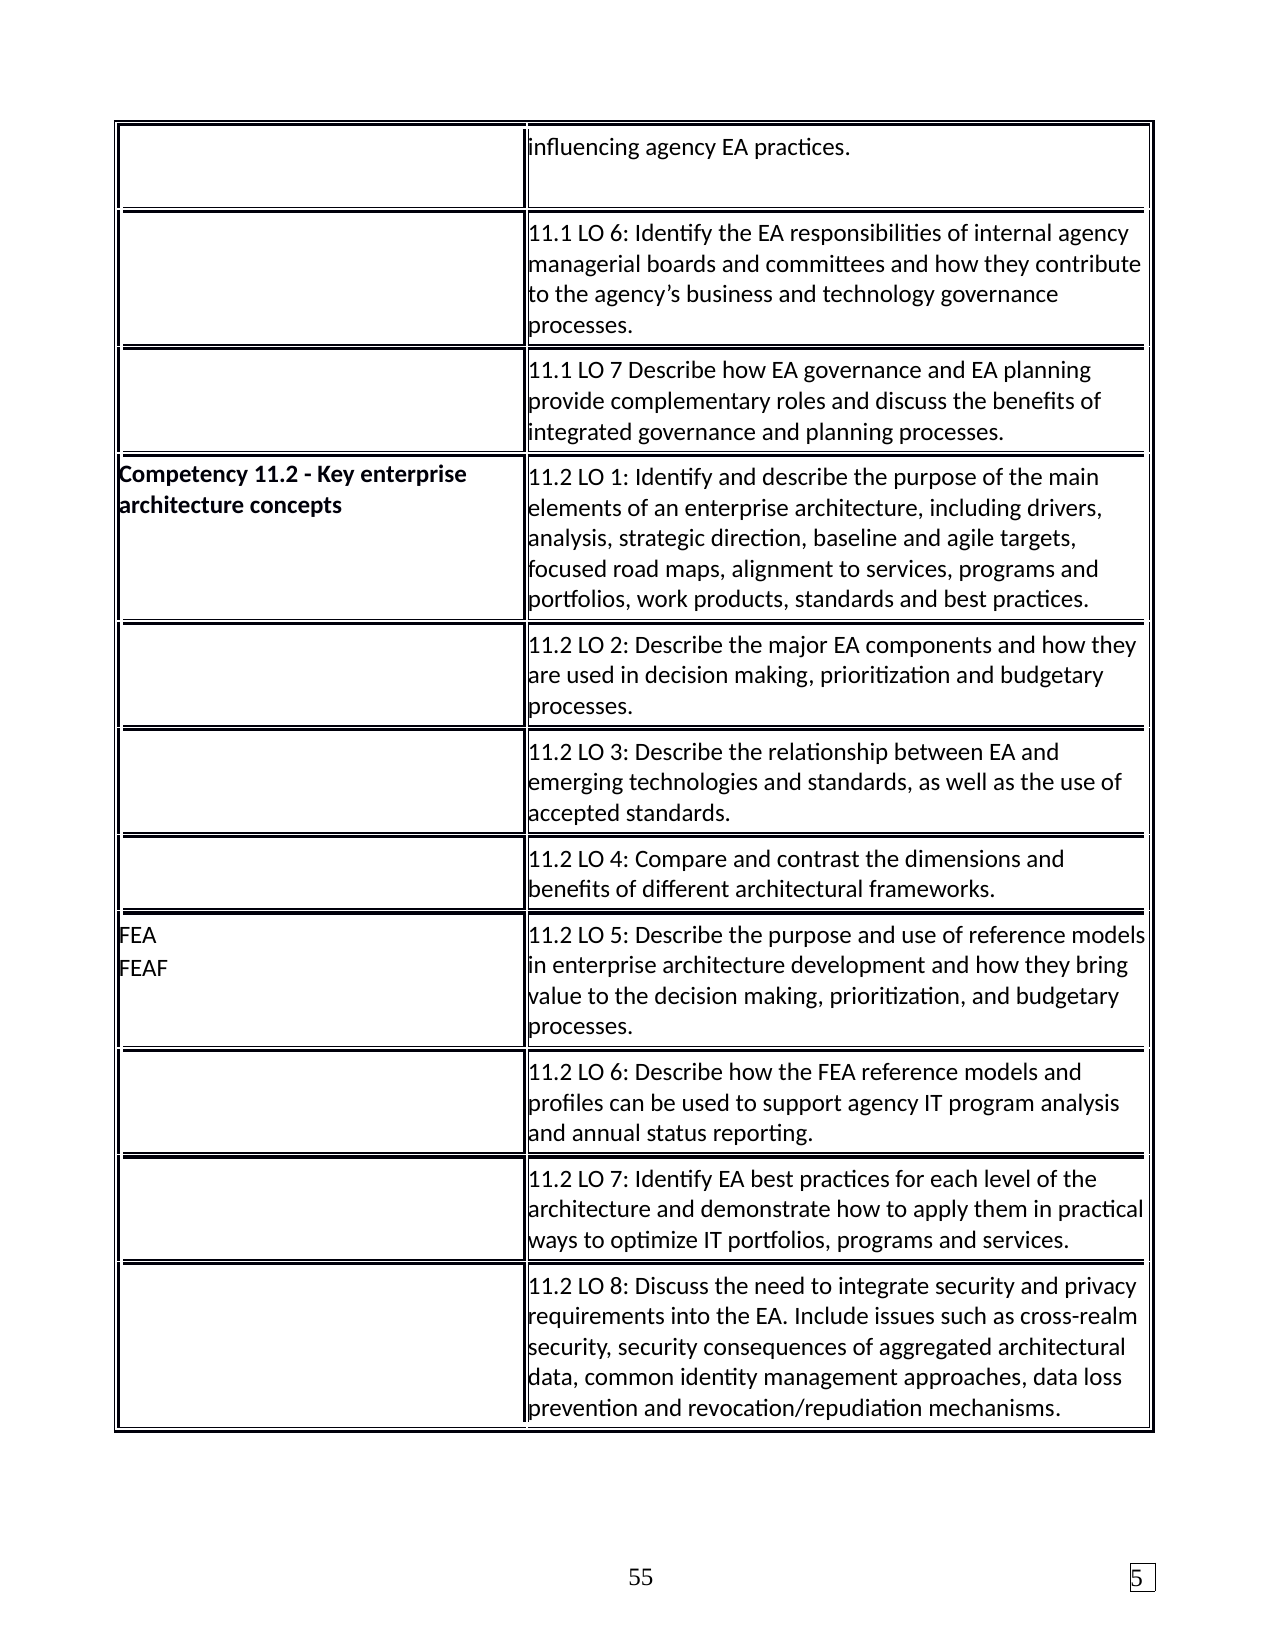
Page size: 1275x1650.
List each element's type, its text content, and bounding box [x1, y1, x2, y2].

table_cell [117, 832, 526, 908]
table_cell FEA FEAF [117, 908, 526, 1046]
table_cell 11.2 LO 3: Describe the relationship between EA and emerging technologies and standards, as well as the use of accepted standards. [526, 725, 1152, 832]
table_cell [117, 1259, 526, 1427]
table_cell 11.2 LO 2: Describe the major EA components and how they are used in decision making, prioritization and budgetary processes. [526, 619, 1152, 725]
table_cell 11.2 LO 4: Compare and contrast the dimensions and benefits of different architectural frameworks. [526, 832, 1152, 908]
table_cell [117, 344, 526, 451]
table_cell [117, 725, 526, 832]
table_cell [117, 1046, 526, 1152]
table_cell [117, 619, 526, 725]
table_cell 11.1 LO 7 Describe how EA governance and EA planning provide complementary roles and discuss the benefits of integrated governance and planning processes. [526, 344, 1152, 451]
table_cell [117, 1152, 526, 1259]
table_cell 11.2 LO 8: Discuss the need to integrate security and privacy requirements into the EA. Include issues such as cross-realm security, security consequences of aggregated architectural data, common identity management approaches, data loss prevention and revocation/repudiation mechanisms. [526, 1259, 1152, 1427]
table_cell [120, 126, 526, 207]
table_cell 11.2 LO 7: Identify EA best practices for each level of the architecture and demonstrate how to apply them in practical ways to optimize IT portfolios, programs and services. [526, 1152, 1152, 1259]
table_cell 11.2 LO 6: Describe how the FEA reference models and profiles can be used to support agency IT program analysis and annual status reporting. [526, 1046, 1152, 1152]
table_cell [117, 207, 526, 344]
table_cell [526, 122, 1152, 207]
table_cell Competency 11.2 - Key enterprise architecture concepts [117, 451, 526, 618]
table_cell 11.2 LO 1: Identify and describe the purpose of the main elements of an enterprise architecture, including drivers, analysis, strategic direction, baseline and agile targets, focused road maps, alignment to services, programs and portfolios, work products, standards and best practices. [526, 451, 1152, 618]
table_cell 11.2 LO 5: Describe the purpose and use of reference models in enterprise architecture development and how they bring value to the decision making, prioritization, and budgetary processes. [526, 908, 1152, 1046]
table_cell 11.1 LO 6: Identify the EA responsibilities of internal agency managerial boards and committees and how they contribute to the agency’s business and technology governance processes. [526, 207, 1152, 344]
